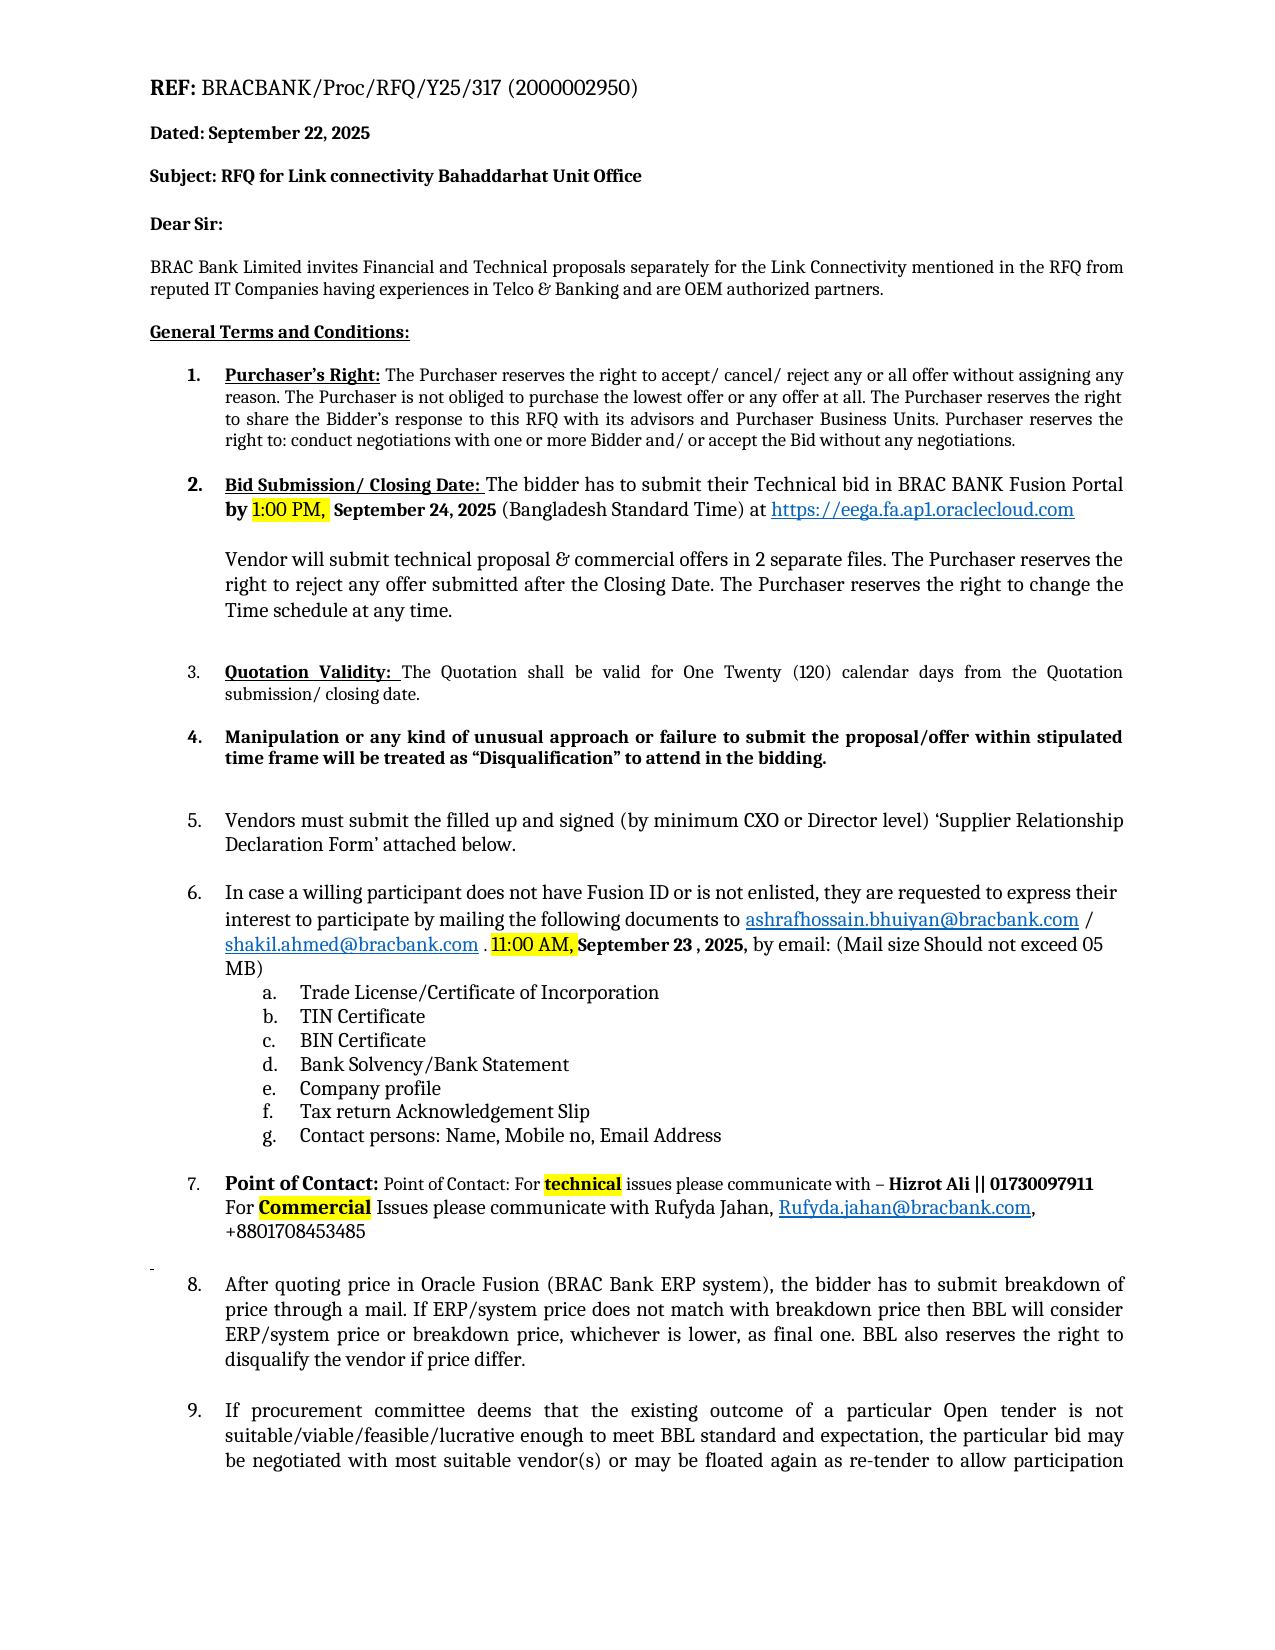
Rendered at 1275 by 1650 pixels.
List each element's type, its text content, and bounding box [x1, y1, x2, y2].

text REF: BRACBANK/Proc/RFQ/Y25/317 (2000002950) [150, 75, 1125, 101]
text Subject: RFQ for Link connectivity Bahaddarhat Unit Office [150, 166, 1125, 188]
list Vendors must submit the filled up and signed (by minimum CXO or Director level) ‘Supplier Relationship Declaration Form’ attached below. [187, 809, 1125, 857]
list TIN Certificate [262, 1004, 1125, 1028]
text General Terms and Conditions: [150, 322, 1125, 343]
list Purchaser’s Right: The Purchaser reserves the right to accept/ cancel/ reject any or all offer without assigning any reason. The Purchaser is not obliged to purchase the lowest offer or any offer at all. The Purchaser reserves the right to share the Bidder’s response to this RFQ with its advisors and Purchaser Business Units. Purchaser reserves the right to: conduct negotiations with one or more Bidder and/ or accept the Bid without any negotiations. [187, 365, 1125, 451]
text For Commercial Issues please communicate with Rufyda Jahan, Rufyda.jahan@bracbank.com, +8801708453485 [225, 1196, 1125, 1244]
list Tax return Acknowledgement Slip [262, 1100, 1125, 1124]
text Dated: September 22, 2025 [150, 123, 1125, 144]
list Company profile [262, 1076, 1125, 1100]
list In case a willing participant does not have Fusion ID or is not enlisted, they are requested to express their interest to participate by mailing the following documents to ashrafhossain.bhuiyan@bracbank.com / shakil.ahmed@bracbank.com . 11:00 AM, September 23 , 2025, by email: (Mail size Should not exceed 05 MB) [187, 881, 1125, 980]
list Point of Contact: Point of Contact: For technical issues please communicate with – Hizrot Ali || 01730097911 [187, 1172, 1125, 1196]
list After quoting price in Oracle Fusion (BRAC Bank ERP system), the bidder has to submit breakdown of price through a mail. If ERP/system price does not match with breakdown price then BBL will consider ERP/system price or breakdown price, whichever is lower, as final one. BBL also reserves the right to disqualify the vendor if price differ. [187, 1273, 1125, 1372]
list BIN Certificate [262, 1028, 1125, 1052]
text BRAC Bank Limited invites Financial and Technical proposals separately for the Link Connectivity mentioned in the RFQ from reputed IT Companies having experiences in Telco & Banking and are OEM authorized partners. [150, 257, 1125, 300]
list Vendor will submit technical proposal & commercial offers in 2 separate files. The Purchaser reserves the right to reject any offer submitted after the Closing Date. The Purchaser reserves the right to change the Time schedule at any time. [225, 548, 1125, 622]
list Quotation Validity: The Quotation shall be valid for One Twenty (120) calendar days from the Quotation submission/ closing date. [187, 662, 1125, 705]
list Bid Submission/ Closing Date: The bidder has to submit their Technical bid in BRAC BANK Fusion Portal by 1:00 PM, September 24, 2025 (Bangladesh Standard Time) at https://eega.fa.ap1.oraclecloud.com [187, 473, 1125, 522]
list Manipulation or any kind of unusual approach or failure to submit the proposal/offer within stipulated time frame will be treated as “Disqualification” to attend in the bidding. [187, 726, 1125, 769]
text Dear Sir: [150, 214, 1125, 236]
list Bank Solvency/Bank Statement [262, 1052, 1125, 1076]
list Trade License/Certificate of Incorporation [262, 980, 1125, 1004]
list Contact persons: Name, Mobile no, Email Address [262, 1124, 1125, 1148]
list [187, 1398, 1125, 1472]
